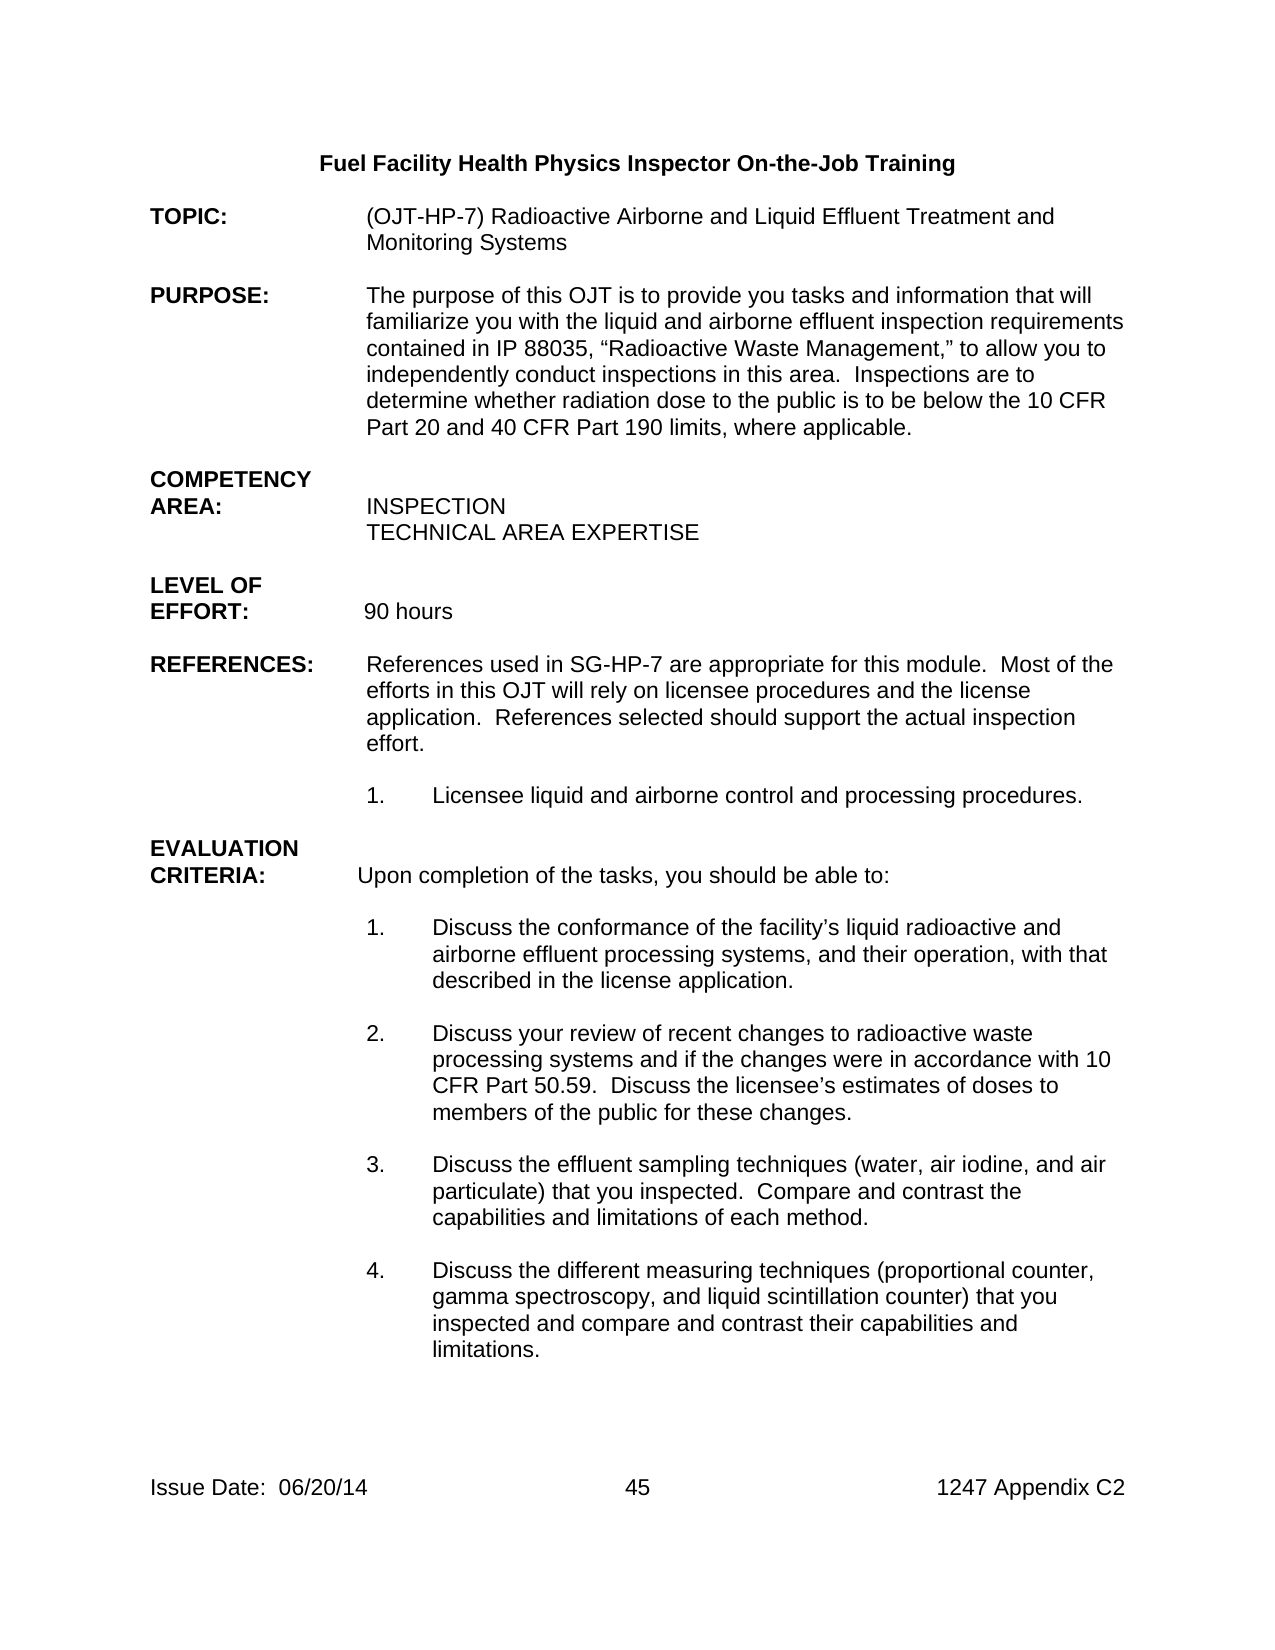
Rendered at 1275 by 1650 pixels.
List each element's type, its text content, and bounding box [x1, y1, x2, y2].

text TOPIC: (OJT-HP-7) Radioactive Airborne and Liquid Effluent Treatment and Monitoring Systems [150, 203, 1125, 255]
text REFERENCES: References used in SG-HP-7 are appropriate for this module. Most of the efforts in this OJT will rely on licensee procedures and the license application. References selected should support the actual inspection effort. [150, 651, 1125, 756]
text AREA: INSPECTION [150, 493, 1125, 519]
text Discuss your review of recent changes to radioactive waste processing systems and if the changes were in accordance with 10 CFR Part 50.59. Discuss the licensee’s estimates of doses to members of the public for these changes. [366, 1020, 1125, 1125]
list Licensee liquid and airborne control and processing procedures. [366, 782, 1125, 809]
text PURPOSE: The purpose of this OJT is to provide you tasks and information that will familiarize you with the liquid and airborne effluent inspection requirements contained in IP 88035, “Radioactive Waste Management,” to allow you to independently conduct inspections in this area. Inspections are to determine whether radiation dose to the public is to be below the 10 CFR Part 20 and 40 CFR Part 190 limits, where applicable. [150, 282, 1125, 440]
text Fuel Facility Health Physics Inspector On-the-Job Training [150, 150, 1125, 176]
text EFFORT: 90 hours [150, 598, 1125, 624]
text COMPETENCY [150, 466, 1125, 493]
text Discuss the effluent sampling techniques (water, air iodine, and air particulate) that you inspected. Compare and contrast the capabilities and limitations of each method. [366, 1151, 1125, 1231]
text EVALUATION [150, 835, 1125, 862]
text CRITERIA: Upon completion of the tasks, you should be able to: [150, 862, 1125, 888]
text Discuss the different measuring techniques (proportional counter, gamma spectroscopy, and liquid scintillation counter) that you inspected and compare and contrast their capabilities and limitations. [366, 1257, 1125, 1362]
list Discuss the conformance of the facility’s liquid radioactive and airborne effluent processing systems, and their operation, with that described in the license application. [366, 914, 1125, 993]
text TECHNICAL AREA EXPERTISE [150, 519, 1125, 545]
text LEVEL OF [150, 572, 1125, 598]
